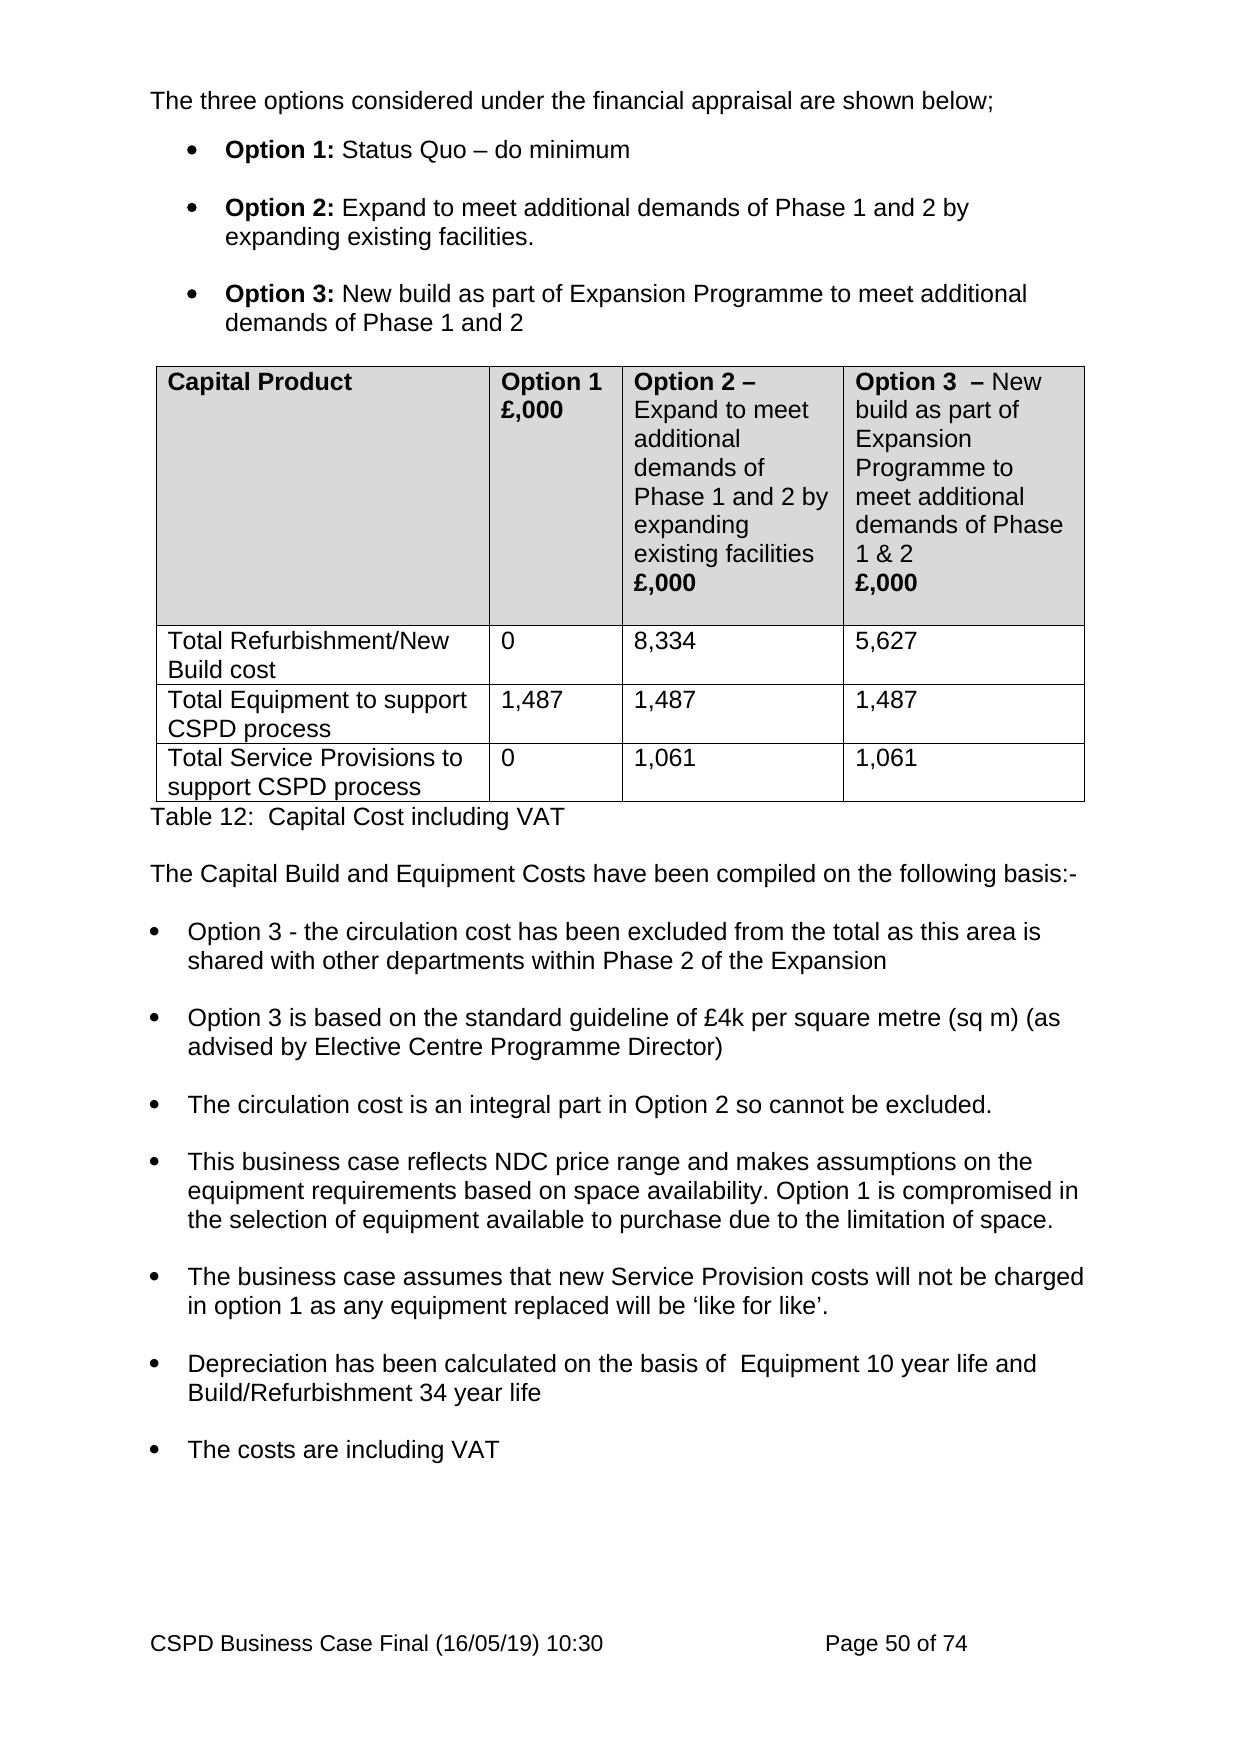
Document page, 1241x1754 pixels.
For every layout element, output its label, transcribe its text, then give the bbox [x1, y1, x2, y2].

list Option 3 - the circulation cost has been excluded from the total as this area is shared with other departments within Phase 2 of the Expansion [150, 917, 1090, 974]
table_header Option 2 – Expand to meet additional demands of Phase 1 and 2 by expanding existing facilities £,000 [623, 367, 843, 625]
list Option 1: Status Quo – do minimum [187, 135, 1090, 164]
table_header Option 3 – New build as part of Expansion Programme to meet additional demands of Phase 1 & 2 £,000 [844, 367, 1084, 625]
text Table 12: Capital Cost including VAT [150, 802, 1090, 831]
table_cell Total Equipment to support CSPD process [157, 685, 489, 742]
table_cell 1,487 [844, 685, 1084, 742]
table_header Capital Product [157, 367, 489, 625]
list The business case assumes that new Service Provision costs will not be charged in option 1 as any equipment replaced will be ‘like for like’. [150, 1262, 1090, 1320]
list The circulation cost is an integral part in Option 2 so cannot be excluded. [150, 1090, 1090, 1118]
table_cell Total Refurbishment/New Build cost [157, 626, 489, 684]
table_cell 1,061 [844, 744, 1084, 801]
list Depreciation has been calculated on the basis of Equipment 10 year life and Build/Refurbishment 34 year life [150, 1349, 1090, 1406]
list The costs are including VAT [150, 1435, 1090, 1464]
table_cell 1,061 [623, 744, 843, 801]
table_cell 1,487 [490, 685, 622, 742]
list Option 3: New build as part of Expansion Programme to meet additional demands of Phase 1 and 2 [187, 279, 1090, 337]
table_cell 8,334 [623, 626, 843, 684]
table_cell 0 [490, 744, 622, 801]
text The three options considered under the financial appraisal are shown below; [150, 86, 1090, 114]
list Option 3 is based on the standard guideline of £4k per square metre (sq m) (as advised by Elective Centre Programme Director) [150, 1003, 1090, 1061]
text The Capital Build and Equipment Costs have been compiled on the following basis:- [150, 859, 1090, 888]
table_cell 1,487 [623, 685, 843, 742]
table_cell 5,627 [844, 626, 1084, 684]
table_cell Total Service Provisions to support CSPD process [157, 744, 489, 801]
list This business case reflects NDC price range and makes assumptions on the equipment requirements based on space availability. Option 1 is compromised in the selection of equipment available to purchase due to the limitation of space. [150, 1147, 1090, 1234]
list Option 2: Expand to meet additional demands of Phase 1 and 2 by expanding existing facilities. [187, 193, 1090, 250]
table_cell 0 [490, 626, 622, 684]
table_header Option 1 £,000 [490, 367, 622, 625]
